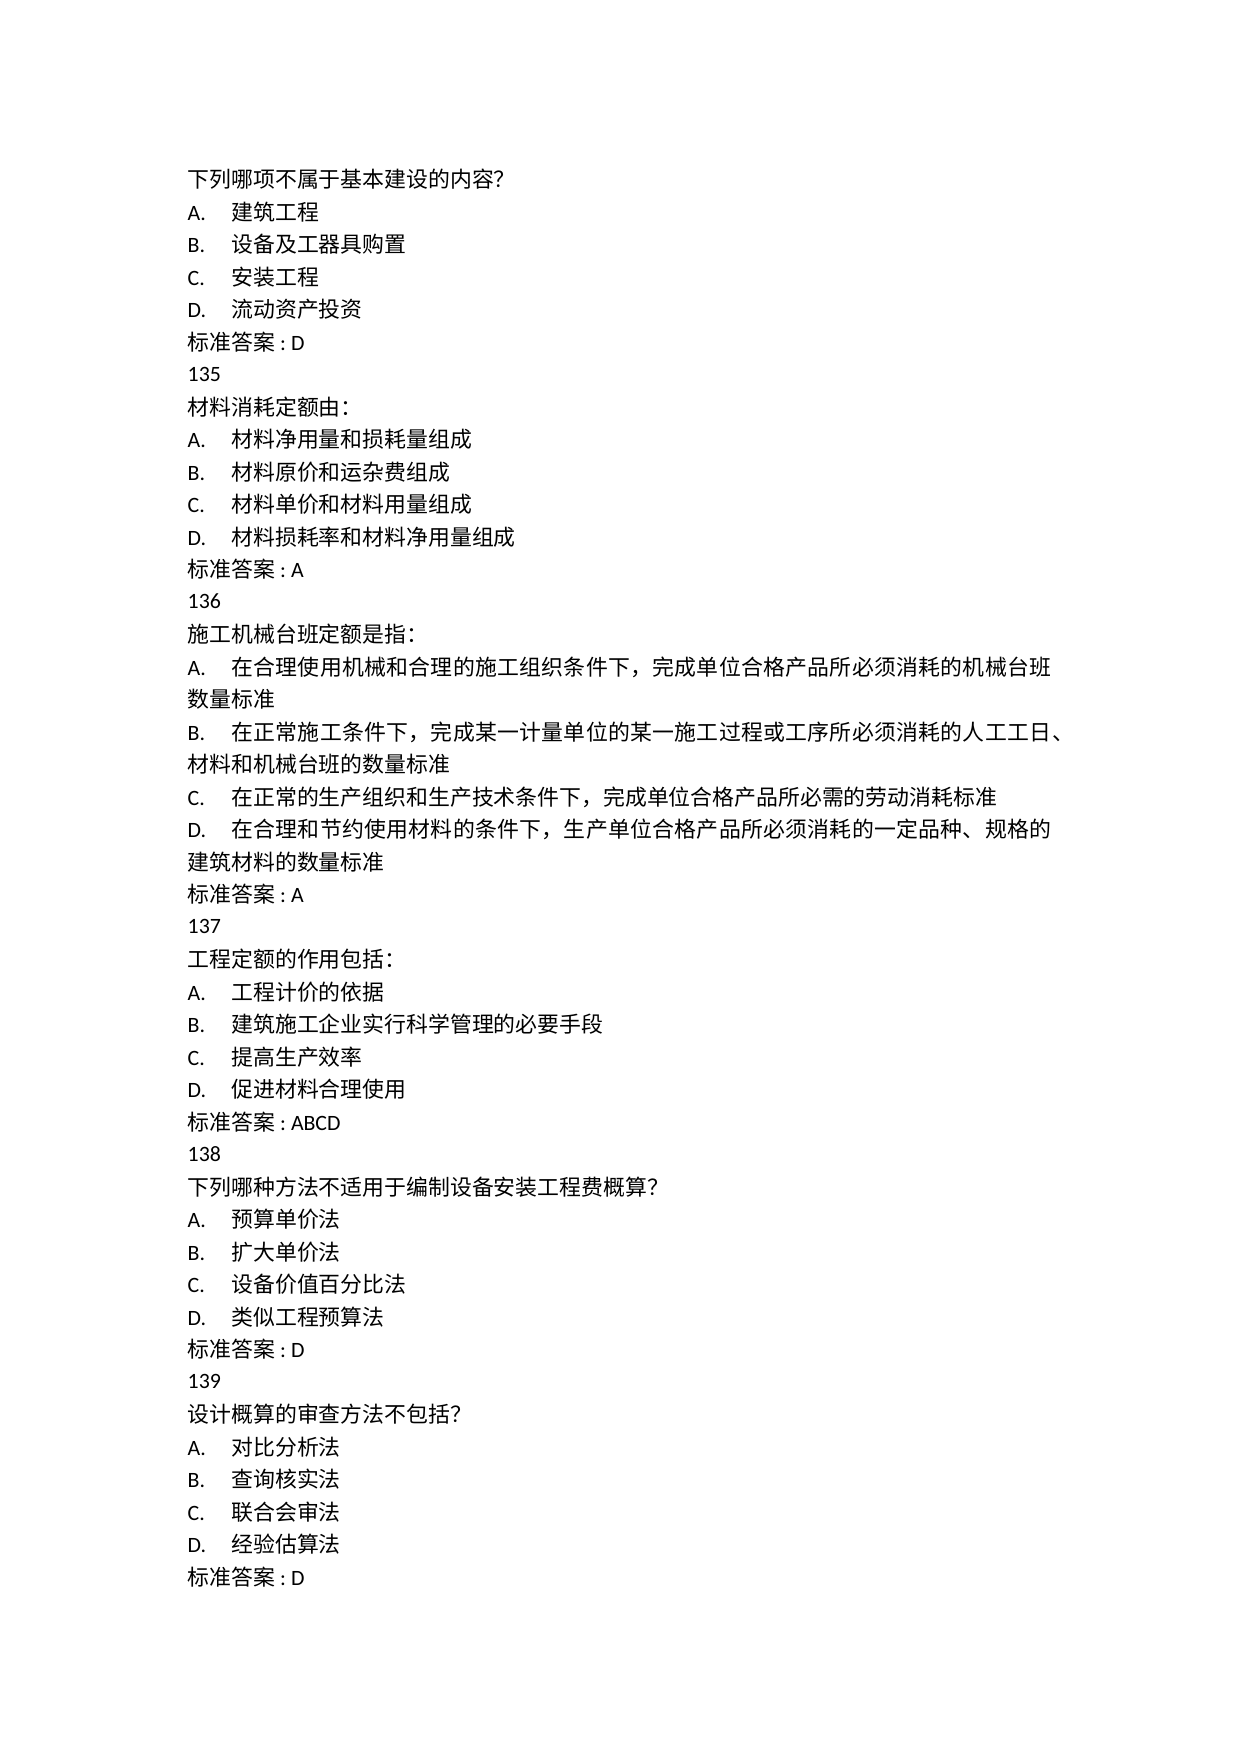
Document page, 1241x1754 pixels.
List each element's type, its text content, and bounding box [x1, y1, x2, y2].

text 139 [187, 1364, 1053, 1397]
text D. 材料损耗率和材料净用量组成 [187, 519, 1053, 552]
text A. 预算单价法 [187, 1202, 1053, 1234]
text 工程定额的作用包括： [187, 942, 1053, 974]
text 标准答案 : A [187, 877, 1053, 909]
text 138 [187, 1137, 1053, 1169]
text B. 建筑施工企业实行科学管理的必要手段 [187, 1007, 1053, 1039]
text 135 [187, 357, 1053, 389]
text 材料消耗定额由： [187, 389, 1053, 422]
text A. 材料净用量和损耗量组成 [187, 422, 1053, 454]
text D. 促进材料合理使用 [187, 1072, 1053, 1104]
text 标准答案 : A [187, 552, 1053, 584]
text A. 在合理使用机械和合理的施工组织条件下，完成单位合格产品所必须消耗的机械台班数量标准 [187, 649, 1053, 714]
text 施工机械台班定额是指： [187, 617, 1053, 649]
text A. 工程计价的依据 [187, 974, 1053, 1007]
text 设计概算的审查方法不包括？ [187, 1397, 1053, 1429]
text 136 [187, 584, 1053, 617]
text B. 扩大单价法 [187, 1234, 1053, 1267]
text B. 在正常施工条件下，完成某一计量单位的某一施工过程或工序所必须消耗的人工工日、材料和机械台班的数量标准 [187, 714, 1053, 779]
text D. 类似工程预算法 [187, 1299, 1053, 1332]
text 标准答案 : D [187, 1559, 1053, 1592]
text D. 经验估算法 [187, 1527, 1053, 1559]
text C. 安装工程 [187, 259, 1053, 292]
text D. 流动资产投资 [187, 292, 1053, 324]
text 标准答案 : D [187, 1332, 1053, 1364]
text D. 在合理和节约使用材料的条件下，生产单位合格产品所必须消耗的一定品种、规格的建筑材料的数量标准 [187, 812, 1053, 877]
text 标准答案 : ABCD [187, 1104, 1053, 1137]
text 下列哪项不属于基本建设的内容？ [187, 162, 1053, 194]
text 137 [187, 909, 1053, 942]
text C. 设备价值百分比法 [187, 1267, 1053, 1299]
text C. 材料单价和材料用量组成 [187, 487, 1053, 519]
text B. 查询核实法 [187, 1462, 1053, 1494]
text 标准答案 : D [187, 324, 1053, 357]
text C. 联合会审法 [187, 1494, 1053, 1527]
text B. 材料原价和运杂费组成 [187, 454, 1053, 487]
text A. 建筑工程 [187, 194, 1053, 227]
text C. 在正常的生产组织和生产技术条件下，完成单位合格产品所必需的劳动消耗标准 [187, 779, 1053, 812]
text B. 设备及工器具购置 [187, 227, 1053, 259]
text C. 提高生产效率 [187, 1039, 1053, 1072]
text A. 对比分析法 [187, 1429, 1053, 1462]
text 下列哪种方法不适用于编制设备安装工程费概算？ [187, 1169, 1053, 1202]
